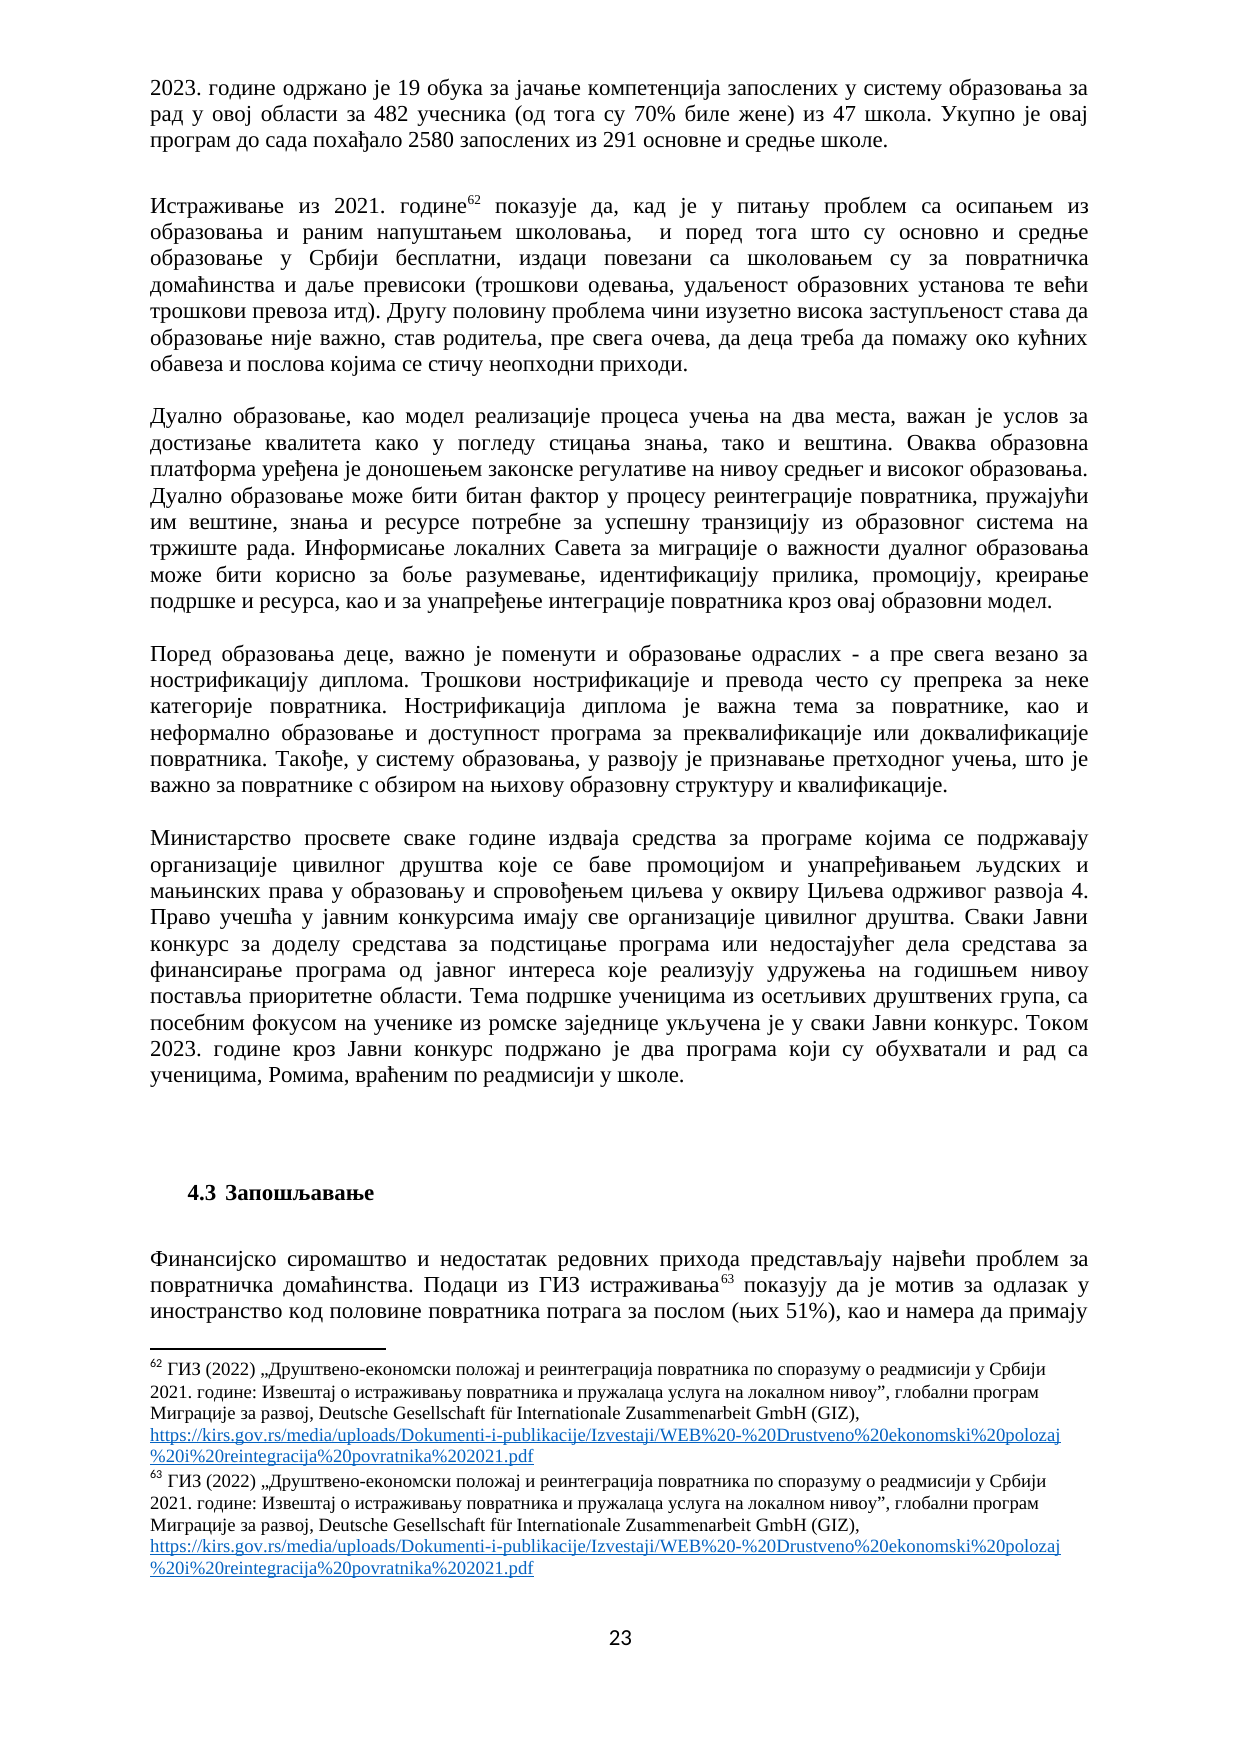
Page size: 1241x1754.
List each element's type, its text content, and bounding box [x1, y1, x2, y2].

text Дуално образовање, као модел реализације процеса учења на два места, важан је услов за достизање квалитета како у погледу стицања знања, тако и вештина. Оваква образовна платформа уређена је доношењем законске регулативе на нивоу средњег и високог образовања. Дуално образовање може бити битан фактор у процесу реинтеграције повратника, пружајући им вештине, знања и ресурсе потребне за успешну транзицију из образовног система на тржиште рада. Информисање локалних Савета за миграције о важности дуалног образовања може бити корисно за боље разумевање, идентификацију прилика, промоцију, креирање подршке и ресурса, као и за унапређење интеграције повратника кроз овај образовни модел. [150, 403, 1090, 613]
text Министарство просвете сваке године издваја средства за програме којима се подржавају организације цивилног друштва које се баве промоцијом и унапређивањем људских и мањинских права у образовању и спровођењем циљева у оквиру Циљева одрживог развоја 4. Право учешћа у јавним конкурсима имају све организације цивилног друштва. Сваки Јавни конкурс за доделу средстава за подстицање програма или недостајућег дела средстава за финансирање програма од јавног интереса које реализују удружења на годишњем нивоу поставља приоритетне области. Тема подршке ученицима из осетљивих друштвених група, са посебним фокусом на ученике из ромске заједнице укључена је у сваки Јавни конкурс. Током 2023. године кроз Јавни конкурс подржано је два програма који су обухватали и рад са ученицима, Ромима, враћеним по реадмисији у школе. [150, 824, 1090, 1088]
text Поред образовања деце, важно је поменути и образовање одраслих - а пре свега везано за нострификацију диплома. Трошкови нострификације и превода често су препрека за неке категорије повратника. Нострификација диплома је важна тема за повратнике, као и неформално образовање и доступност програма за преквалификације или доквалификације повратника. Такође, у систему образовања, у развоју је признавање претходног учења, што је важно за повратнике с обзиром на њихову образовну структуру и квалификације. [150, 640, 1090, 798]
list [150, 1244, 1090, 1324]
subtitle Запошљавање [187, 1179, 1090, 1206]
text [150, 74, 1090, 153]
list Истраживање из 2021. године показује да, кад је у питању проблем са осипањем из образовања и раним напуштањем школовања, и поред тога што су основно и средње образовање у Србији бесплатни, издаци повезани са школовањем су за повратничка домаћинства и даље превисоки (трошкови одевања, удаљеност образовних установа те већи трошкови превоза итд). Другу половину проблема чини изузетно висока заступљеност става да образовање није важно, став родитеља, пре свега очева, да деца треба да помажу око кућних обавеза и послова којима се стичу неопходни приходи. [150, 192, 1090, 376]
